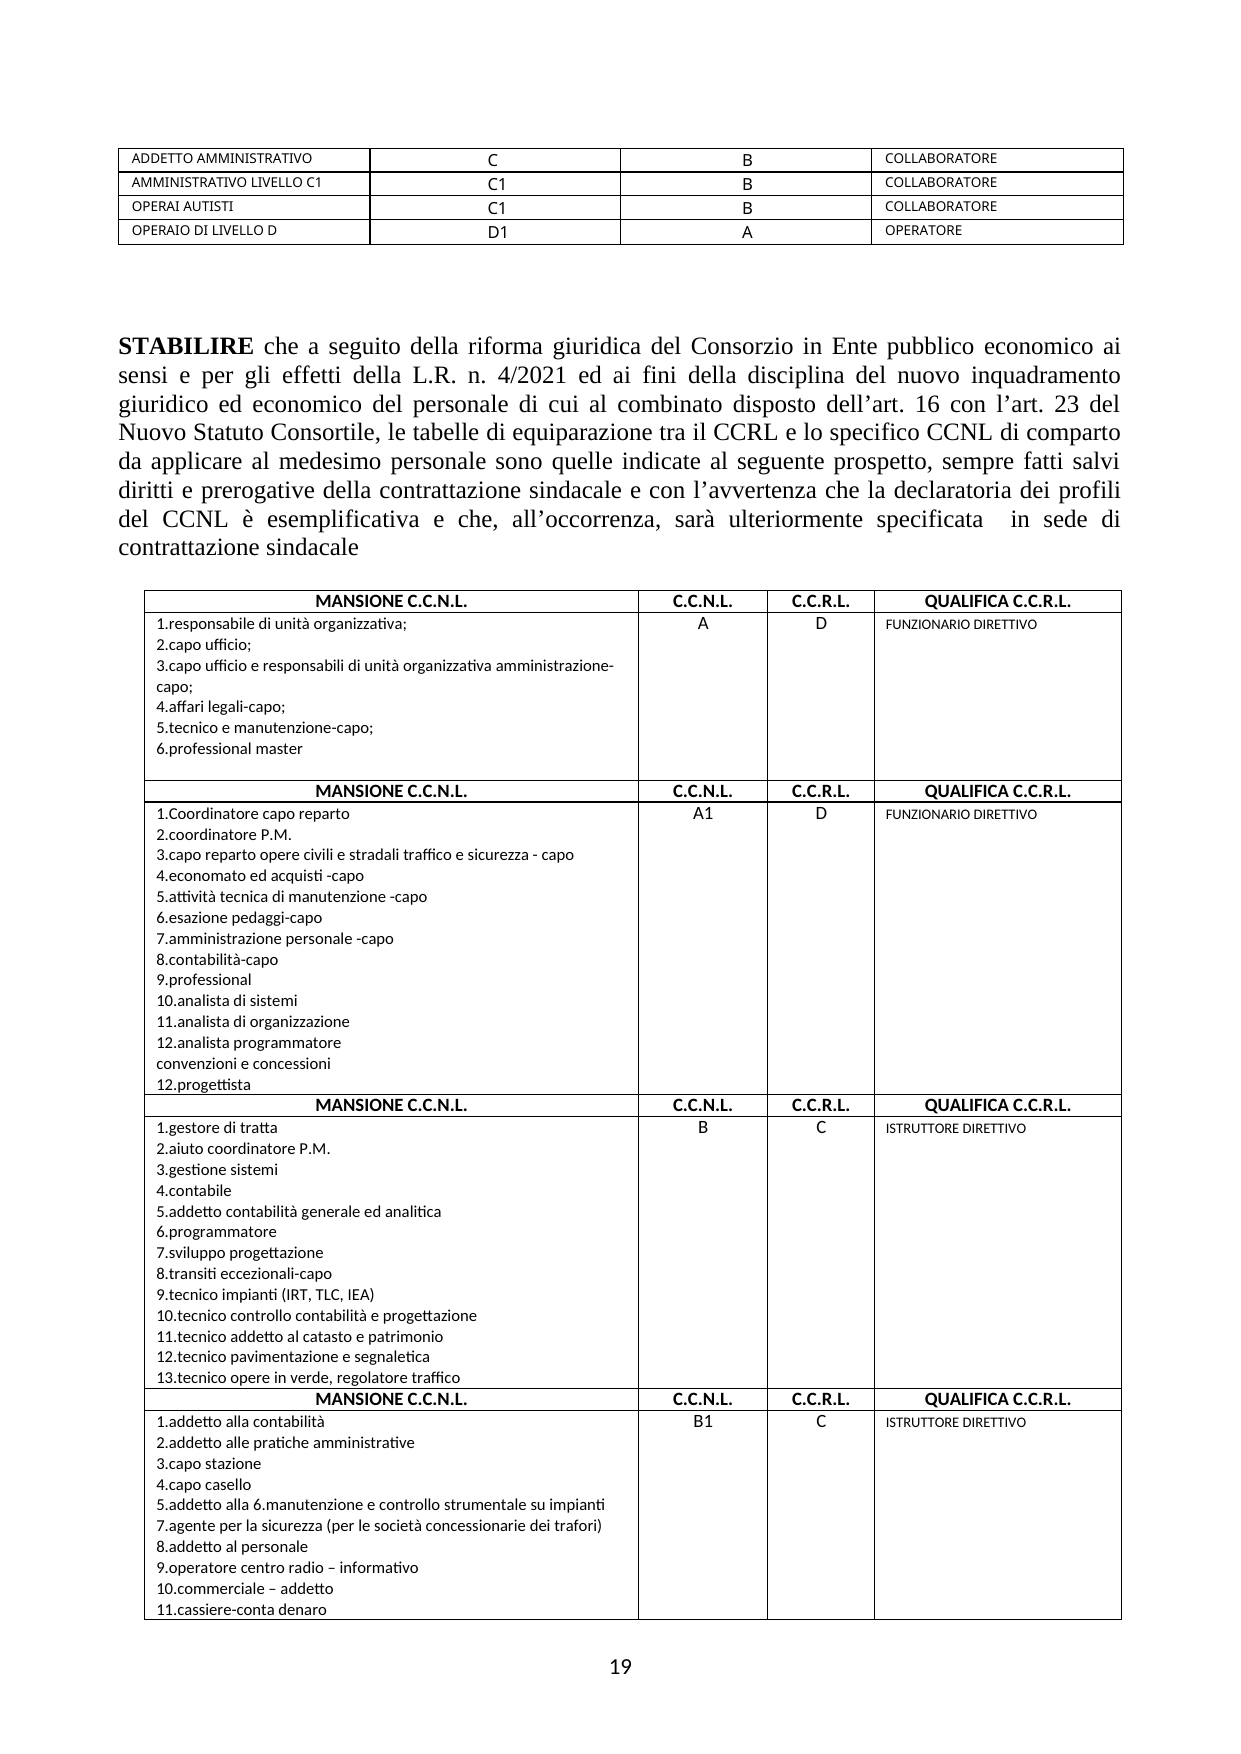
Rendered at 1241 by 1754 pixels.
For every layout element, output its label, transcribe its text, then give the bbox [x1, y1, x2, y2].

table_cell D1 [371, 220, 620, 244]
table_cell MANSIONE C.C.N.L. [145, 1389, 638, 1410]
text STABILIRE che a seguito della riforma giuridica del Consorzio in Ente pubblico economico ai sensi e per gli effetti della L.R. n. 4/2021 ed ai fini della disciplina del nuovo inquadramento giuridico ed economico del personale di cui al combinato disposto dell’art. 16 con l’art. 23 del Nuovo Statuto Consortile, le tabelle di equiparazione tra il CCRL e lo specifico CCNL di comparto da applicare al medesimo personale sono quelle indicate al seguente prospetto, sempre fatti salvi diritti e prerogative della contrattazione sindacale e con l’avvertenza che la declaratoria dei profili del CCNL è esemplificativa e che, all’occorrenza, sarà ulteriormente specificata in sede di contrattazione sindacale [118, 331, 1122, 561]
table_cell MANSIONE C.C.N.L. [145, 781, 638, 801]
table_cell C [768, 1411, 874, 1619]
table_cell 1.Coordinatore capo reparto 2.coordinatore P.M. 3.capo reparto opere civili e stradali traffico e sicurezza - capo 4.economato ed acquisti -capo 5.attività tecnica di manutenzione -capo 6.esazione pedaggi-capo 7.amministrazione personale -capo 8.contabilità-capo 9.professional 10.analista di sistemi 11.analista di organizzazione 12.analista programmatore convenzioni e concessioni 12.progettista [145, 803, 638, 1094]
table_cell OPERAIO DI LIVELLO D [119, 220, 369, 244]
table_cell QUALIFICA C.C.R.L. [875, 1095, 1121, 1116]
table_cell B1 [639, 1411, 767, 1619]
table_cell FUNZIONARIO DIRETTIVO [875, 613, 1121, 779]
table_cell D [768, 803, 874, 1094]
table_cell C.C.R.L. [768, 781, 874, 801]
table_cell MANSIONE C.C.N.L. [145, 1095, 638, 1116]
table_cell C.C.N.L. [639, 781, 767, 801]
table_cell 1.responsabile di unità organizzativa; 2.capo ufficio; 3.capo ufficio e responsabili di unità organizzativa amministrazione-capo; 4.affari legali-capo; 5.tecnico e manutenzione-capo; 6.professional master [145, 613, 638, 779]
table_cell C.C.N.L. [639, 1389, 767, 1410]
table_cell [875, 1411, 1121, 1619]
table_cell OPERATORE [872, 220, 1123, 244]
table_cell COLLABORATORE [872, 149, 1123, 171]
table_header QUALIFICA C.C.R.L. [875, 591, 1121, 612]
table_cell COLLABORATORE [872, 173, 1123, 195]
table_cell ADDETTO AMMINISTRATIVO [119, 149, 369, 171]
table_cell A [621, 220, 871, 244]
table_cell QUALIFICA C.C.R.L. [875, 1389, 1121, 1410]
table_header MANSIONE C.C.N.L. [145, 591, 638, 612]
table_cell QUALIFICA C.C.R.L. [875, 781, 1121, 801]
table_cell AMMINISTRATIVO LIVELLO C1 [119, 173, 369, 195]
table_cell A1 [639, 803, 767, 1094]
table_cell C.C.R.L. [768, 1095, 874, 1116]
table_cell C1 [371, 173, 620, 195]
table_header C.C.N.L. [639, 591, 767, 612]
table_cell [145, 1411, 638, 1619]
table_cell ISTRUTTORE DIRETTIVO [875, 1117, 1121, 1388]
table_cell B [621, 196, 871, 219]
table_cell 1.gestore di tratta 2.aiuto coordinatore P.M. 3.gestione sistemi 4.contabile 5.addetto contabilità generale ed analitica 6.programmatore 7.sviluppo progettazione 8.transiti eccezionali-capo 9.tecnico impianti (IRT, TLC, IEA) 10.tecnico controllo contabilità e progettazione 11.tecnico addetto al catasto e patrimonio 12.tecnico pavimentazione e segnaletica 13.tecnico opere in verde, regolatore traffico [145, 1117, 638, 1388]
table_cell C [768, 1117, 874, 1388]
table_cell FUNZIONARIO DIRETTIVO [875, 803, 1121, 1094]
table_cell COLLABORATORE [872, 196, 1123, 219]
table_cell B [621, 149, 871, 171]
table_header C.C.R.L. [768, 591, 874, 612]
table_cell C1 [371, 196, 620, 219]
table_cell C.C.N.L. [639, 1095, 767, 1116]
table_cell A [639, 613, 767, 779]
table_cell C.C.R.L. [768, 1389, 874, 1410]
table_cell B [639, 1117, 767, 1388]
table_cell D [768, 613, 874, 779]
table_cell C [371, 149, 620, 171]
table_cell OPERAI AUTISTI [119, 196, 369, 219]
table_cell B [621, 173, 871, 195]
